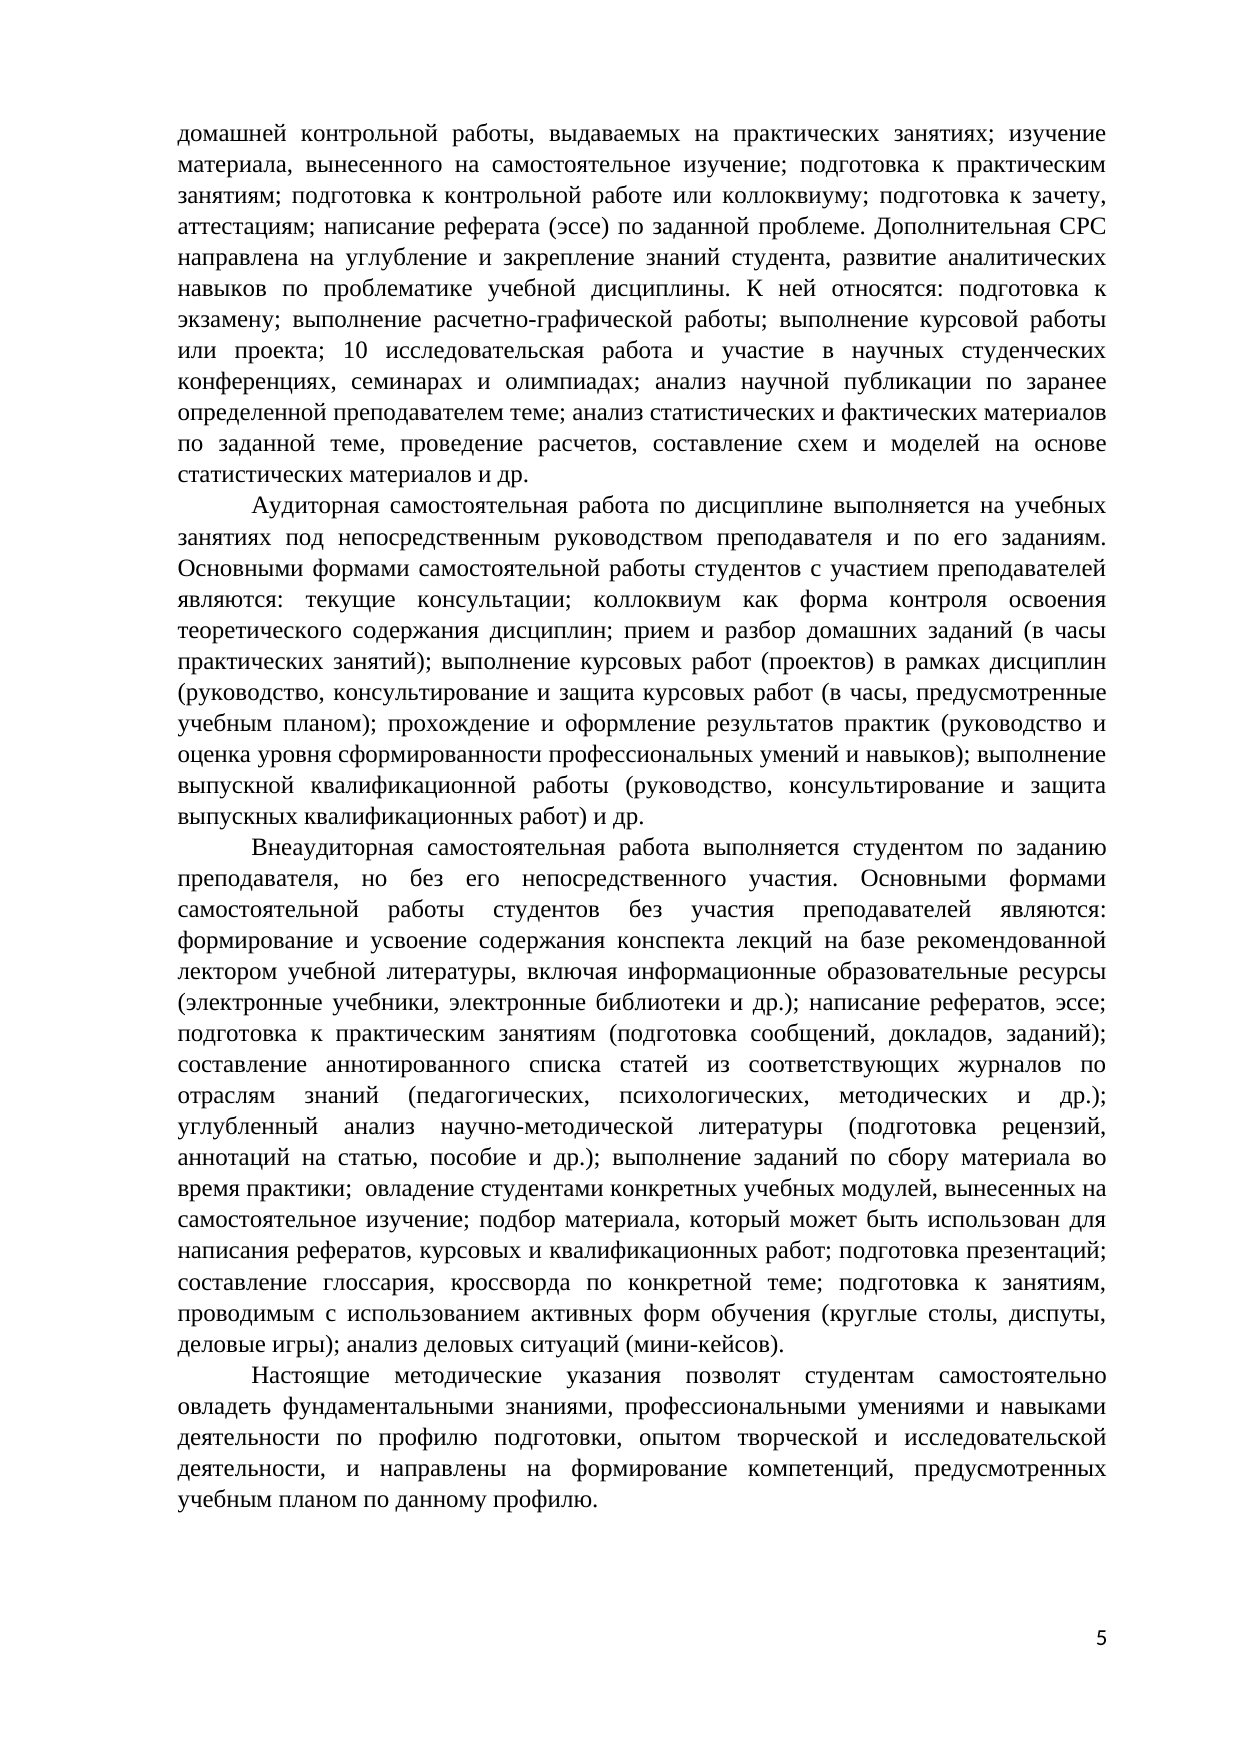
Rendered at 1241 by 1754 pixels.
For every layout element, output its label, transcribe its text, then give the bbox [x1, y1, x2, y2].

text Внеаудиторная самостоятельная работа выполняется студентом по заданию преподавателя, но без его непосредственного участия. Основными формами самостоятельной работы студентов без участия преподавателей являются: формирование и усвоение содержания конспекта лекций на базе рекомендованной лектором учебной литературы, включая информационные образовательные ресурсы (электронные учебники, электронные библиотеки и др.); написание рефератов, эссе; подготовка к практическим занятиям (подготовка сообщений, докладов, заданий); составление аннотированного списка статей из соответствующих журналов по отраслям знаний (педагогических, психологических, методических и др.); углубленный анализ научно-методической литературы (подготовка рецензий, аннотаций на статью, пособие и др.); выполнение заданий по сбору материала во время практики; овладение студентами конкретных учебных модулей, вынесенных на самостоятельное изучение; подбор материала, который может быть использован для написания рефератов, курсовых и квалификационных работ; подготовка презентаций; составление глоссария, кроссворда по конкретной теме; подготовка к занятиям, проводимым с использованием активных форм обучения (круглые столы, диспуты, деловые игры); анализ деловых ситуаций (мини-кейсов). [177, 832, 1107, 1357]
text Аудиторная самостоятельная работа по дисциплине выполняется на учебных занятиях под непосредственным руководством преподавателя и по его заданиям. Основными формами самостоятельной работы студентов с участием преподавателей являются: текущие консультации; коллоквиум как форма контроля освоения теоретического содержания дисциплин; прием и разбор домашних заданий (в часы практических занятий); выполнение курсовых работ (проектов) в рамках дисциплин (руководство, консультирование и защита курсовых работ (в часы, предусмотренные учебным планом); прохождение и оформление результатов практик (руководство и оценка уровня сформированности профессиональных умений и навыков); выполнение выпускной квалификационной работы (руководство, консультирование и защита выпускных квалификационных работ) и др. [177, 491, 1107, 830]
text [177, 118, 1107, 488]
text Настоящие методические указания позволят студентам самостоятельно овладеть фундаментальными знаниями, профессиональными умениями и навыками деятельности по профилю подготовки, опытом творческой и исследовательской деятельности, и направлены на формирование компетенций, предусмотренных учебным планом по данному профилю. [177, 1360, 1107, 1513]
